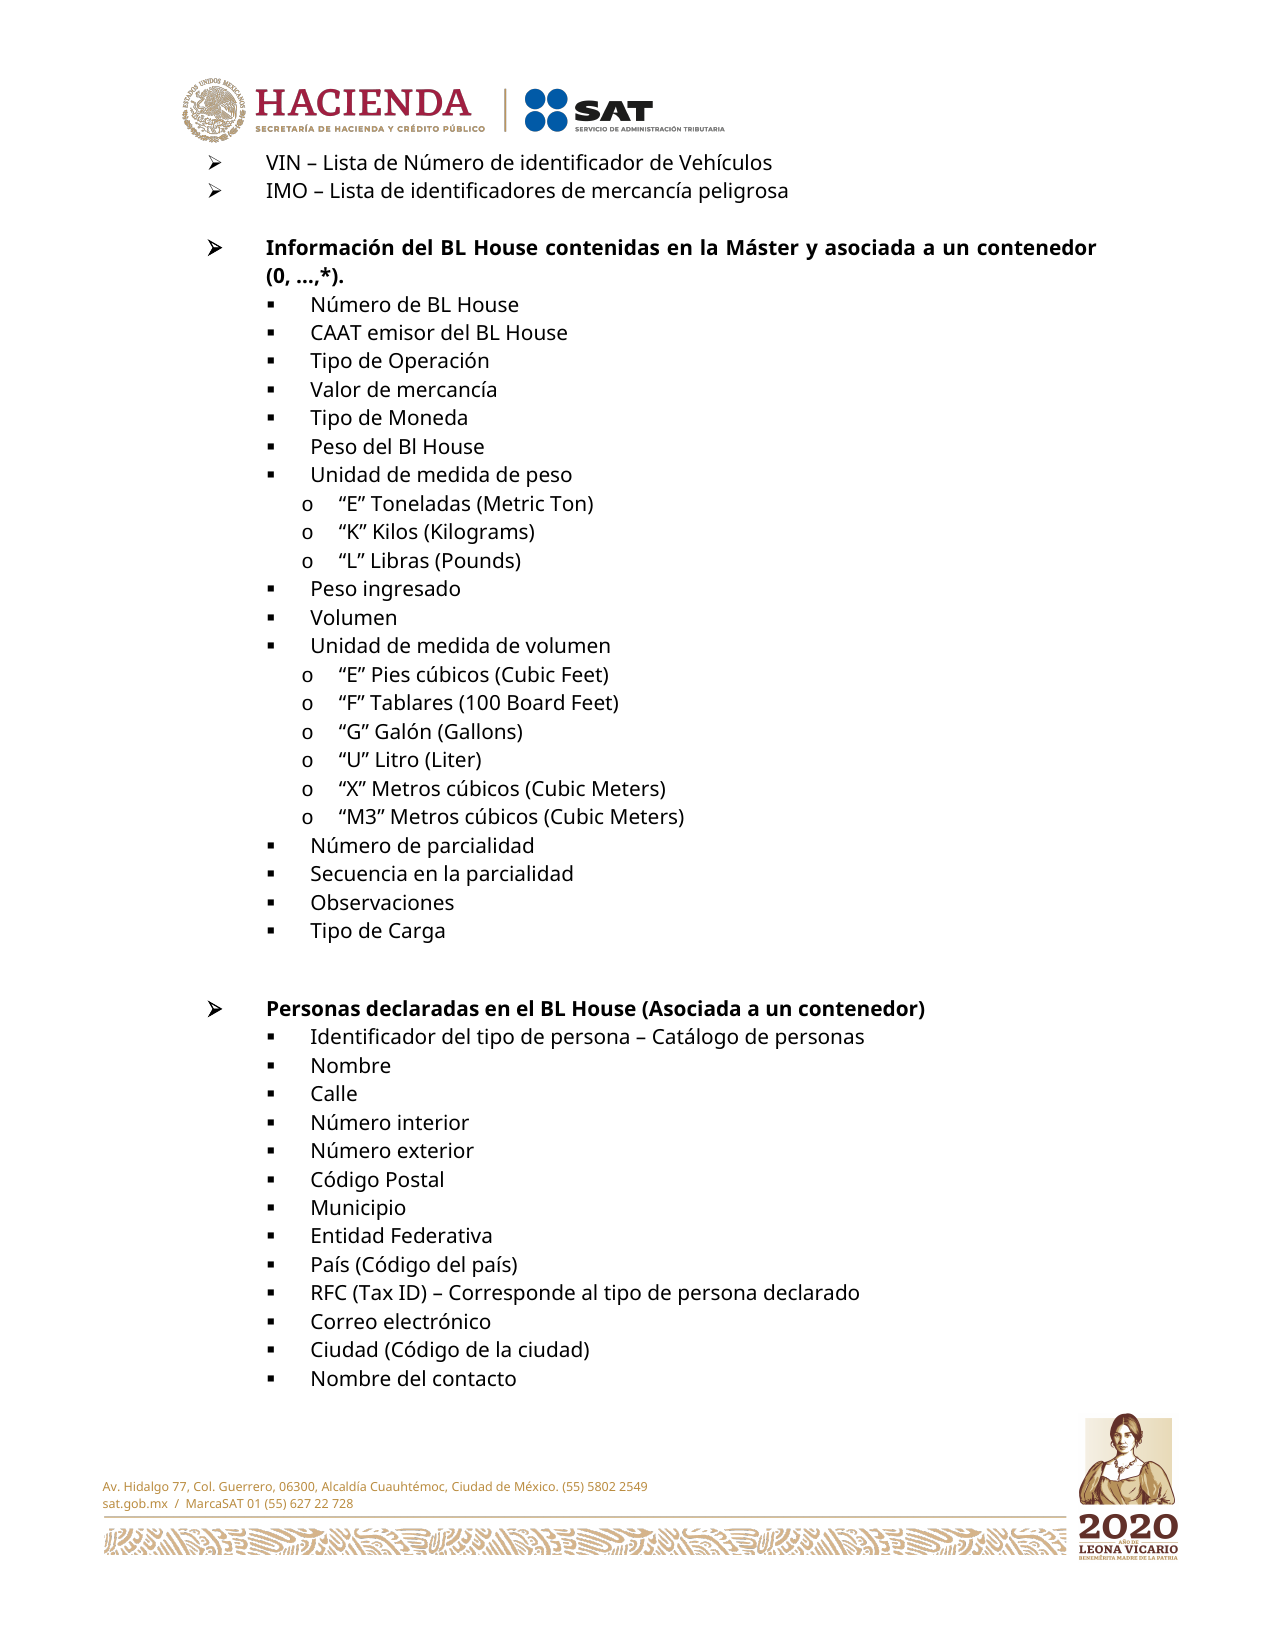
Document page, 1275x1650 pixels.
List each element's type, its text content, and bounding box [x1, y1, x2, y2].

list Calle [266, 1079, 1098, 1108]
list Número interior [266, 1108, 1098, 1136]
list Número de parcialidad [266, 831, 1098, 859]
list Valor de mercancía [266, 375, 1098, 403]
list RFC (Tax ID) – Corresponde al tipo de persona declarado [266, 1278, 1098, 1307]
list Entidad Federativa [266, 1222, 1098, 1250]
list “X” Metros cúbicos (Cubic Meters) [301, 774, 1098, 802]
list CAAT emisor del BL House [266, 318, 1098, 347]
list Número de BL House [266, 290, 1098, 318]
list Información del BL House contenidas en la Máster y asociada a un contenedor (0, …,*). [207, 233, 1098, 290]
list “U” Litro (Liter) [301, 745, 1098, 774]
list Tipo de Carga [266, 916, 1098, 945]
list “M3” Metros cúbicos (Cubic Meters) [301, 802, 1098, 831]
list Municipio [266, 1193, 1098, 1222]
picture [1077, 1413, 1180, 1563]
list Observaciones [266, 888, 1098, 916]
list Unidad de medida de volumen [266, 631, 1098, 660]
list Número exterior [266, 1136, 1098, 1165]
list “K” Kilos (Kilograms) [301, 517, 1098, 546]
list “E” Toneladas (Metric Ton) [301, 489, 1098, 517]
picture [102, 1512, 1067, 1555]
list Tipo de Moneda [266, 403, 1098, 432]
list Volumen [266, 603, 1098, 631]
list Personas declaradas en el BL House (Asociada a un contenedor) [207, 994, 1098, 1022]
list Peso ingresado [266, 574, 1098, 603]
list Código Postal [266, 1165, 1098, 1193]
list Unidad de medida de peso [266, 460, 1098, 489]
list “G” Galón (Gallons) [301, 717, 1098, 745]
list “E” Pies cúbicos (Cubic Feet) [301, 660, 1098, 688]
list Correo electrónico [266, 1307, 1098, 1335]
list IMO – Lista de identificadores de mercancía peligrosa [207, 176, 1098, 204]
list Peso del Bl House [266, 432, 1098, 460]
list VIN – Lista de Número de identificador de Vehículos [207, 148, 1098, 176]
list Secuencia en la parcialidad [266, 859, 1098, 888]
list Nombre del contacto [266, 1364, 1098, 1392]
list Tipo de Operación [266, 347, 1098, 375]
picture [177, 73, 731, 147]
list “F” Tablares (100 Board Feet) [301, 688, 1098, 717]
list Nombre [266, 1051, 1098, 1079]
list Ciudad (Código de la ciudad) [266, 1335, 1098, 1364]
list “L” Libras (Pounds) [301, 546, 1098, 574]
list Identificador del tipo de persona – Catálogo de personas [266, 1022, 1098, 1051]
list País (Código del país) [266, 1250, 1098, 1278]
